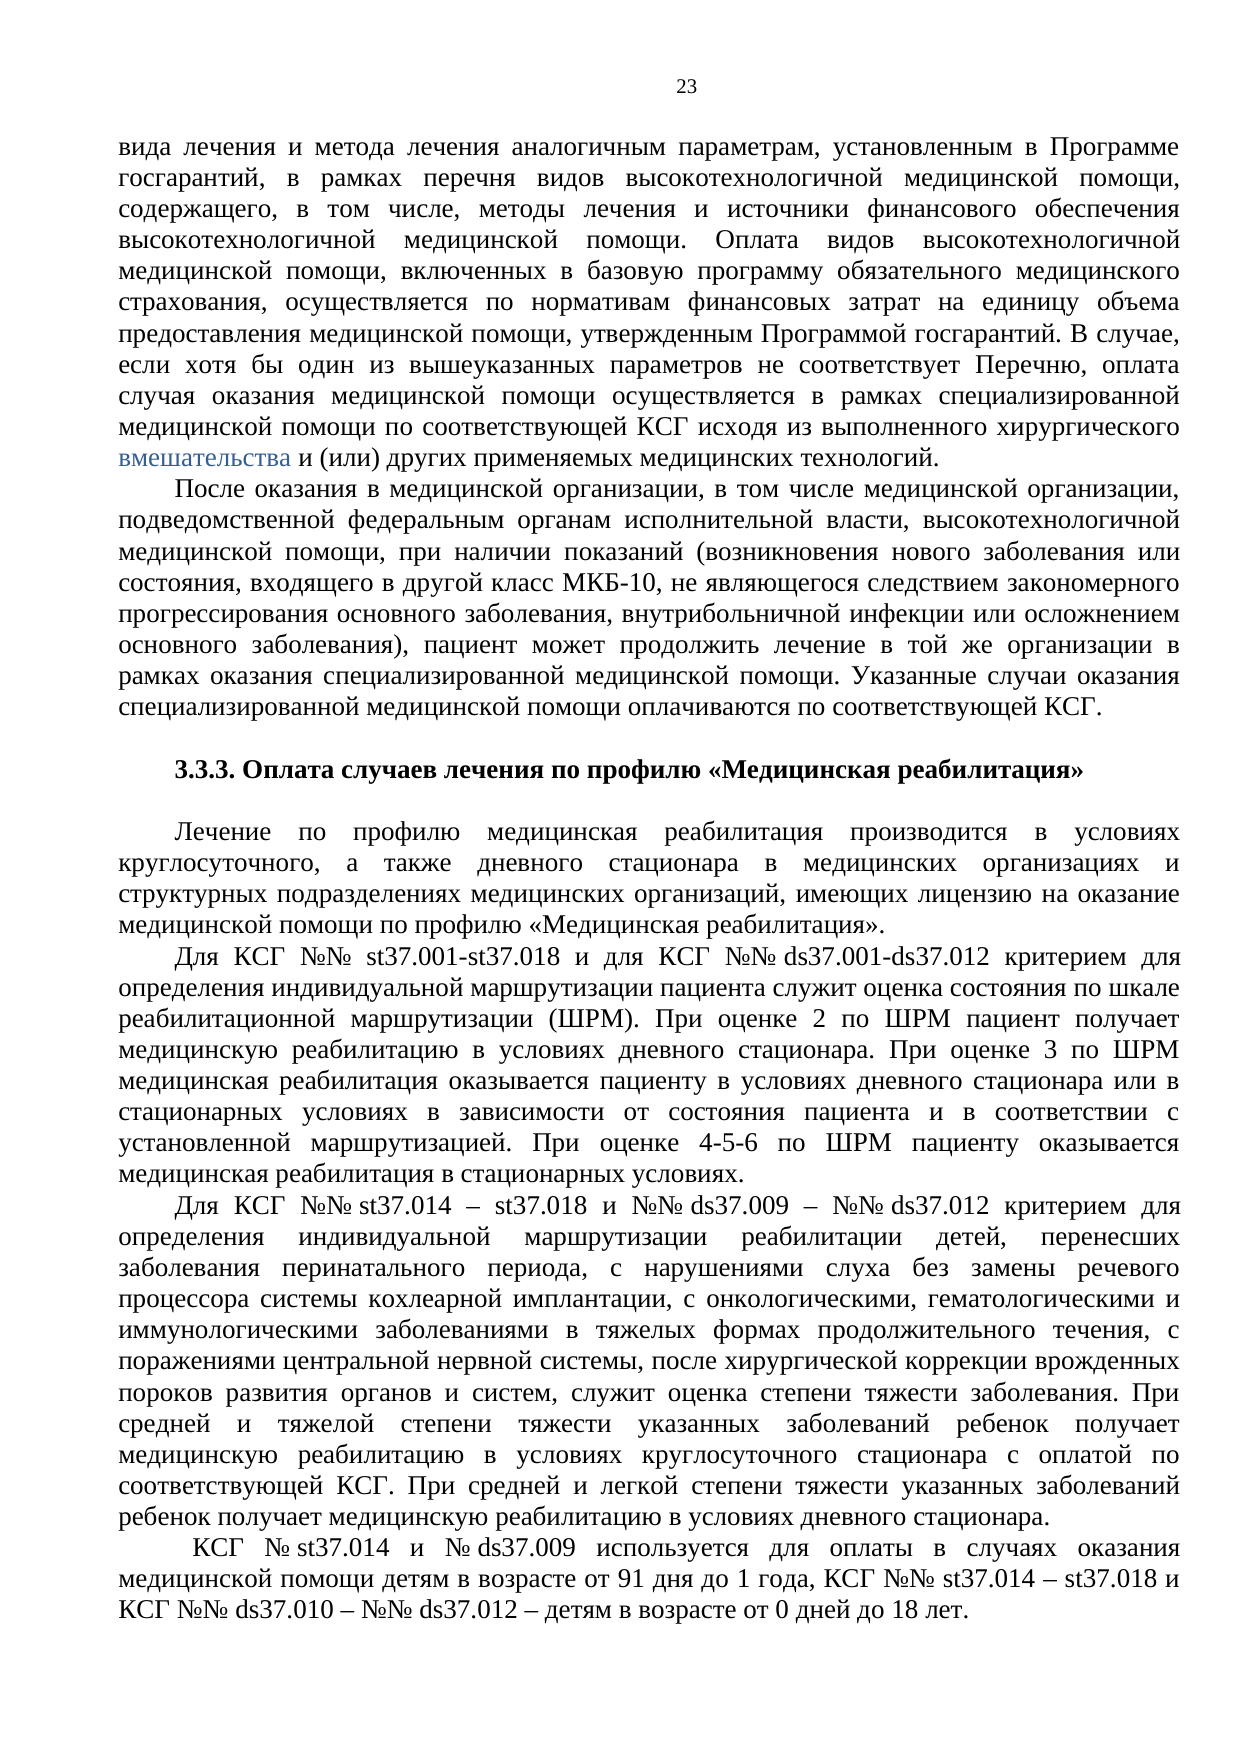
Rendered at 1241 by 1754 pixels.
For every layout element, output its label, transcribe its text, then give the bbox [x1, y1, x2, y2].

text Лечение по профилю медицинская реабилитация производится в условиях круглосуточного, а также дневного стационара в медицинских организациях и структурных подразделениях медицинских организаций, имеющих лицензию на оказание медицинской помощи по профилю «Медицинская реабилитация». [118, 815, 1181, 939]
text Для КСГ №№ st37.014 – st37.018 и №№ ds37.009 – №№ ds37.012 критерием для определения индивидуальной маршрутизации реабилитации детей, перенесших заболевания перинатального периода, с нарушениями слуха без замены речевого процессора системы кохлеарной имплантации, с онкологическими, гематологическими и иммунологическими заболеваниями в тяжелых формах продолжительного течения, с поражениями центральной нервной системы, после хирургической коррекции врожденных пороков развития органов и систем, служит оценка степени тяжести заболевания. При средней и тяжелой степени тяжести указанных заболеваний ребенок получает медицинскую реабилитацию в условиях круглосуточного стационара с оплатой по соответствующей КСГ. При средней и легкой степени тяжести указанных заболеваний ребенок получает медицинскую реабилитацию в условиях дневного стационара. [118, 1189, 1181, 1531]
text Для КСГ №№ st37.001-st37.018 и для КСГ №№ ds37.001-ds37.012 критерием для определения индивидуальной маршрутизации пациента служит оценка состояния по шкале реабилитационной маршрутизации (ШРМ). При оценке 2 по ШРМ пациент получает медицинскую реабилитацию в условиях дневного стационара. При оценке 3 по ШРМ медицинская реабилитация оказывается пациенту в условиях дневного стационара или в стационарных условиях в зависимости от состояния пациента и в соответствии с установленной маршрутизацией. При оценке 4-5-6 по ШРМ пациенту оказывается медицинская реабилитация в стационарных условиях. [118, 939, 1181, 1189]
list КСГ № st37.014 и № ds37.009 используется для оплаты в случаях оказания медицинской помощи детям в возрасте от 91 дня до 1 года, КСГ №№ st37.014 – st37.018 и КСГ №№ ds37.010 – №№ ds37.012 – детям в возрасте от 0 дней до 18 лет. [118, 1531, 1181, 1625]
text После оказания в медицинской организации, в том числе медицинской организации, подведомственной федеральным органам исполнительной власти, высокотехнологичной медицинской помощи, при наличии показаний (возникновения нового заболевания или состояния, входящего в другой класс МКБ-10, не являющегося следствием закономерного прогрессирования основного заболевания, внутрибольничной инфекции или осложнением основного заболевания), пациент может продолжить лечение в той же организации в рамках оказания специализированной медицинской помощи. Указанные случаи оказания специализированной медицинской помощи оплачиваются по соответствующей КСГ. [118, 472, 1181, 722]
text 3.3.3. Оплата случаев лечения по профилю «Медицинская реабилитация» [118, 753, 1181, 784]
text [118, 130, 1181, 472]
